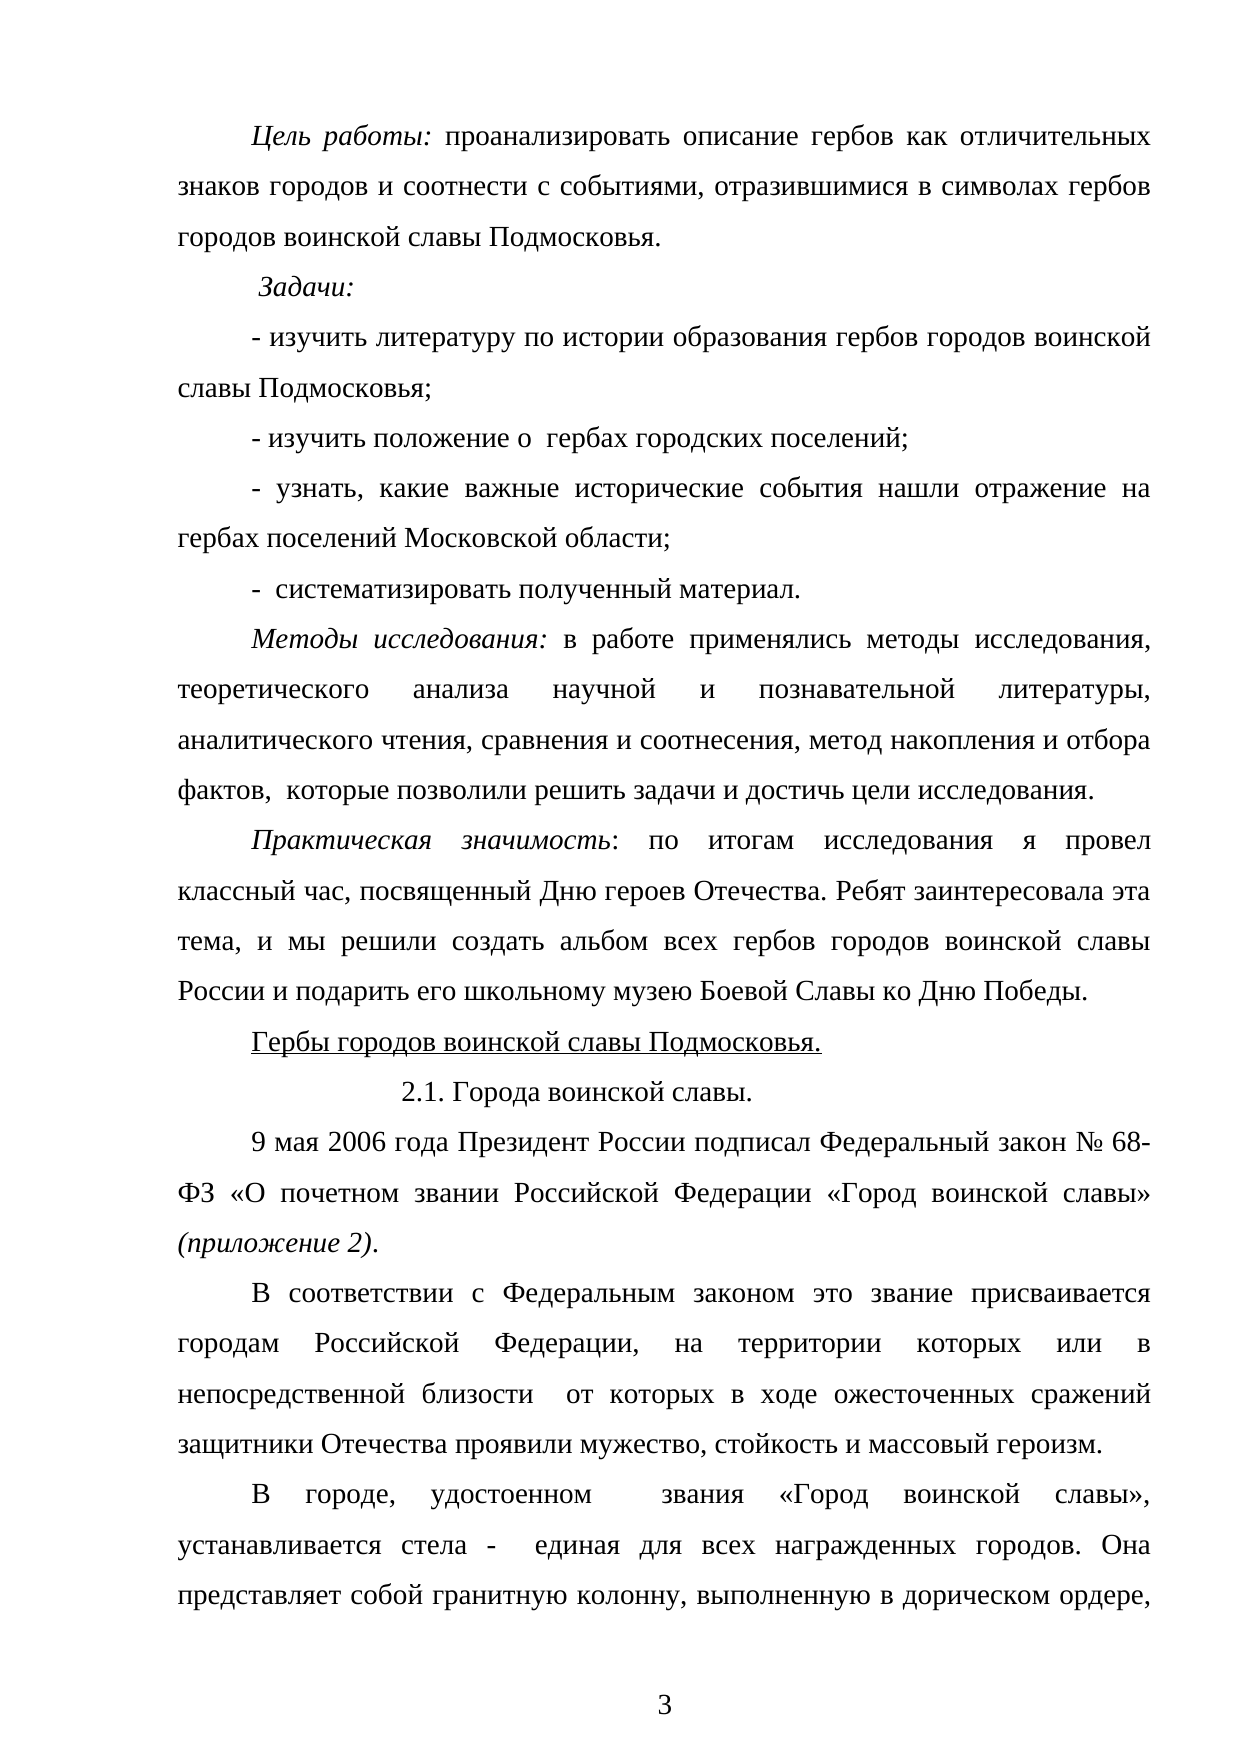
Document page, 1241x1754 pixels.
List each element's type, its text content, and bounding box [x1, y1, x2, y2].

text Цель работы: проанализировать описание гербов как отличительных знаков городов и соотнести с событиями, отразившимися в символах гербов городов воинской славы Подмосковья. [177, 118, 1152, 252]
list 9 мая 2006 года Президент России подписал Федеральный закон № 68-ФЗ «О почетном звании Российской Федерации «Город воинской славы» (приложение 2). [177, 1124, 1152, 1258]
list Методы исследования: в работе применялись методы исследования, теоретического анализа научной и познавательной литературы, аналитического чтения, сравнения и соотнесения, метод накопления и отбора фактов, которые позволили решить задачи и достичь цели исследования. [177, 621, 1152, 806]
text Практическая значимость: по итогам исследования я провел классный час, посвященный Дню героев Отечества. Ребят заинтересовала эта тема, и мы решили создать альбом всех гербов городов воинской славы России и подарить его школьному музею Боевой Славы ко Дню Победы. [177, 822, 1152, 1007]
list 2.1. Города воинской славы. [401, 1074, 1152, 1108]
text - узнать, какие важные исторические события нашли отражение на гербах поселений Московской области; [177, 470, 1152, 554]
list В соответствии с Федеральным законом это звание присваивается городам Российской Федерации, на территории которых или в непосредственной близости от которых в ходе ожесточенных сражений защитники Отечества проявили мужество, стойкость и массовый героизм. [177, 1275, 1152, 1460]
text Гербы городов воинской славы Подмосковья. [177, 1024, 1152, 1057]
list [177, 1477, 1152, 1611]
text - систематизировать полученный материал. [177, 571, 1152, 604]
text - изучить положение о гербах городских поселений; [177, 420, 1152, 453]
text - изучить литературу по истории образования гербов городов воинской славы Подмосковья; [177, 319, 1152, 403]
text Задачи: [177, 269, 1152, 303]
